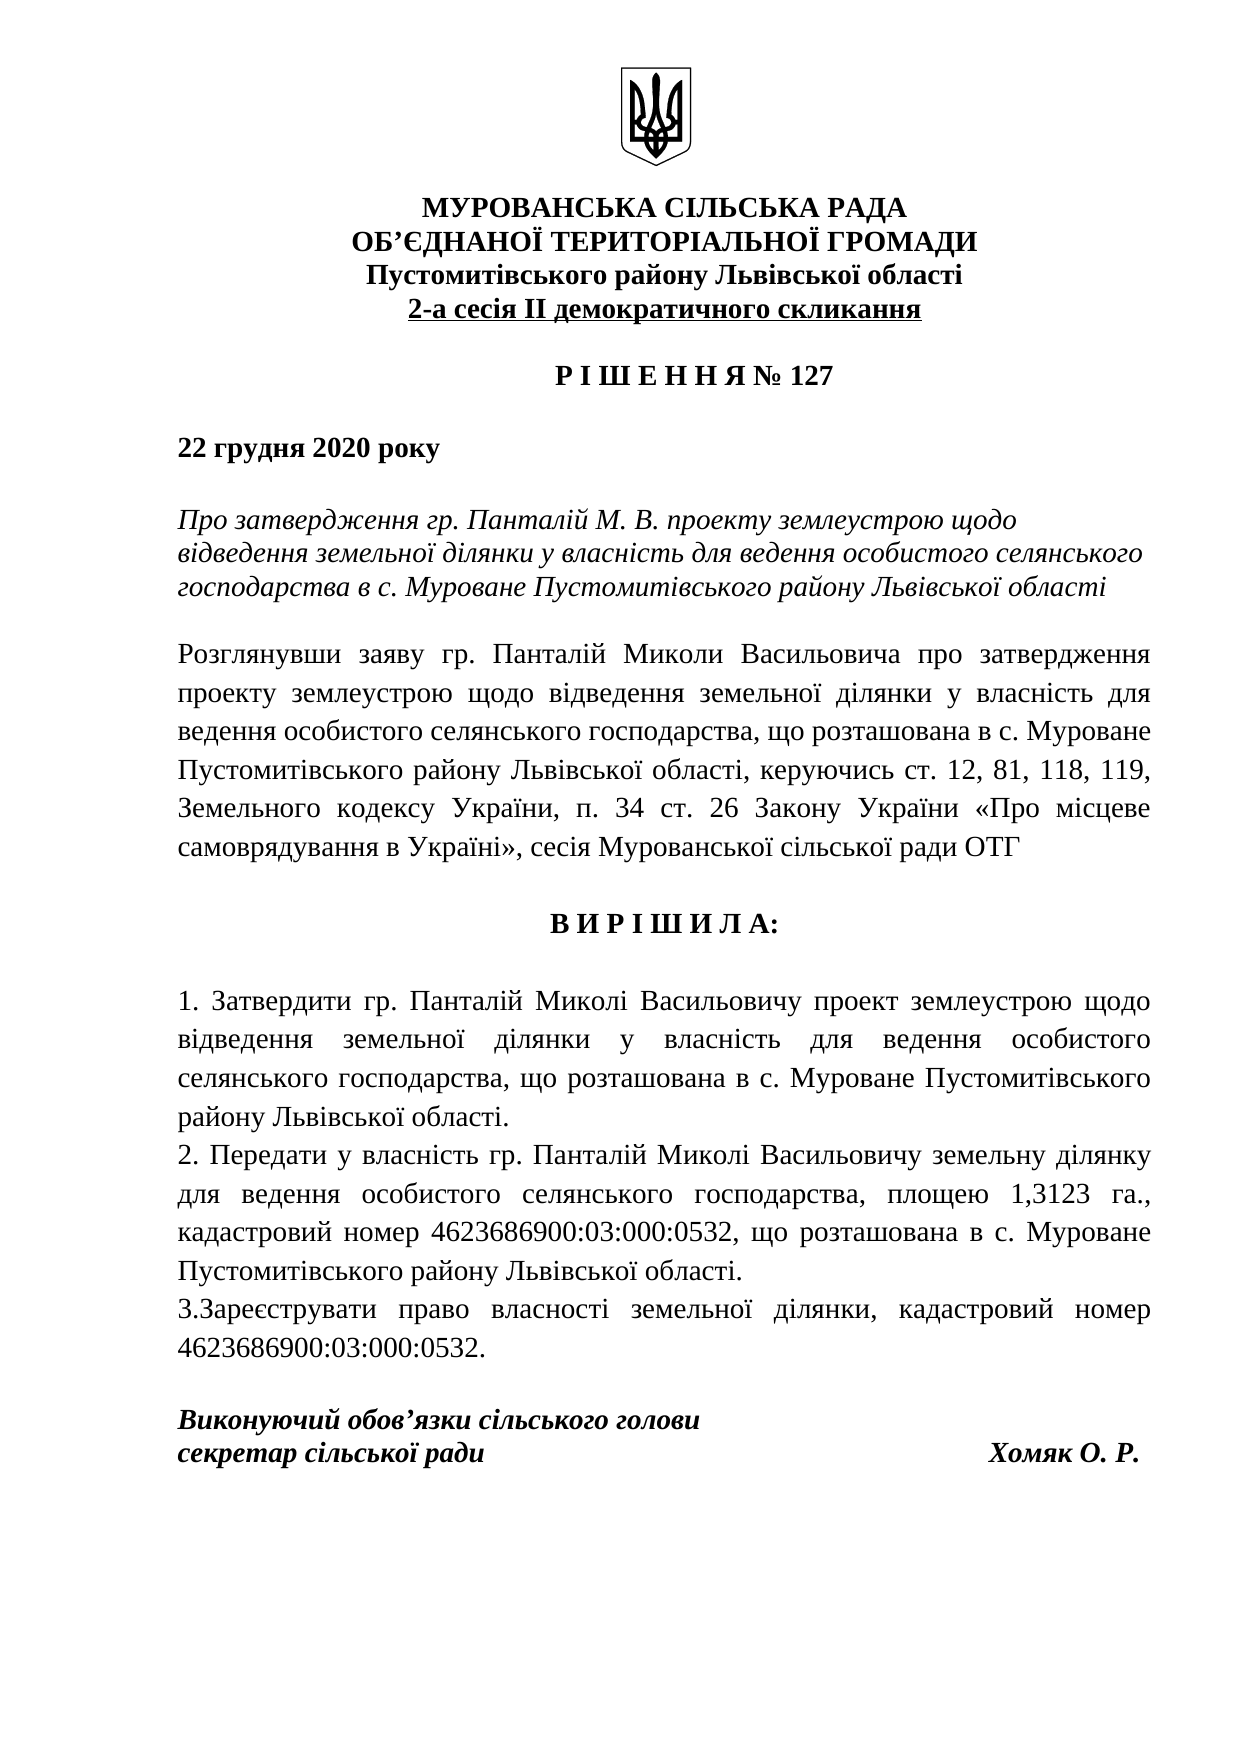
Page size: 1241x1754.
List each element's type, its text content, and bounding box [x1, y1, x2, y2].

text МУРОВАНСЬКА СІЛЬСЬКА РАДА [177, 190, 1152, 224]
text 22 грудня 2020 року [177, 430, 1152, 463]
text Розглянувши заяву гр. Панталій Миколи Васильовича про затвердження проекту землеустрою щодо відведення земельної ділянки у власність для ведення особистого селянського господарства, що розташована в с. Муроване Пустомитівського району Львівської області, керуючись ст. 12, 81, 118, 119, Земельного кодексу України, п. 34 ст. 26 Закону України «Про місцеве самоврядування в Україні», сесія Мурованської сільської ради ОТГ [177, 636, 1152, 862]
text Виконуючий обов’язки сільського голови [177, 1402, 1152, 1436]
text 2. Передати у власність гр. Панталій Миколі Васильовичу земельну ділянку для ведення особистого селянського господарства, площею 1,3123 га., кадастровий номер 4623686900:03:000:0532, що розташована в с. Муроване Пустомитівського району Львівської області. [177, 1137, 1152, 1286]
text 1. Затвердити гр. Панталій Миколі Васильовичу проект землеустрою щодо відведення земельної ділянки у власність для ведення особистого селянського господарства, що розташована в с. Муроване Пустомитівського району Львівської області. [177, 983, 1152, 1132]
text 3.Зареєструвати право власності земельної ділянки, кадастровий номер 4623686900:03:000:0532. [177, 1291, 1152, 1363]
text секретар сільської ради Хомяк О. Р. [177, 1436, 1152, 1469]
text Пустомитівського району Львівської області [177, 257, 1152, 291]
text Про затвердження гр. Панталій М. В. проекту землеустрою щодо відведення земельної ділянки у власність для ведення особистого селянського господарства в с. Муроване Пустомитівського району Львівської області [177, 502, 1152, 603]
text В И Р І Ш И Л А: [177, 906, 1152, 939]
text Р І Ш Е Н Н Я № 127 [177, 358, 1211, 391]
text 2-а сесія ІІ демократичного скликання [177, 291, 1152, 324]
text ОБ’ЄДНАНОЇ ТЕРИТОРІАЛЬНОЇ ГРОМАДИ [177, 224, 1152, 257]
